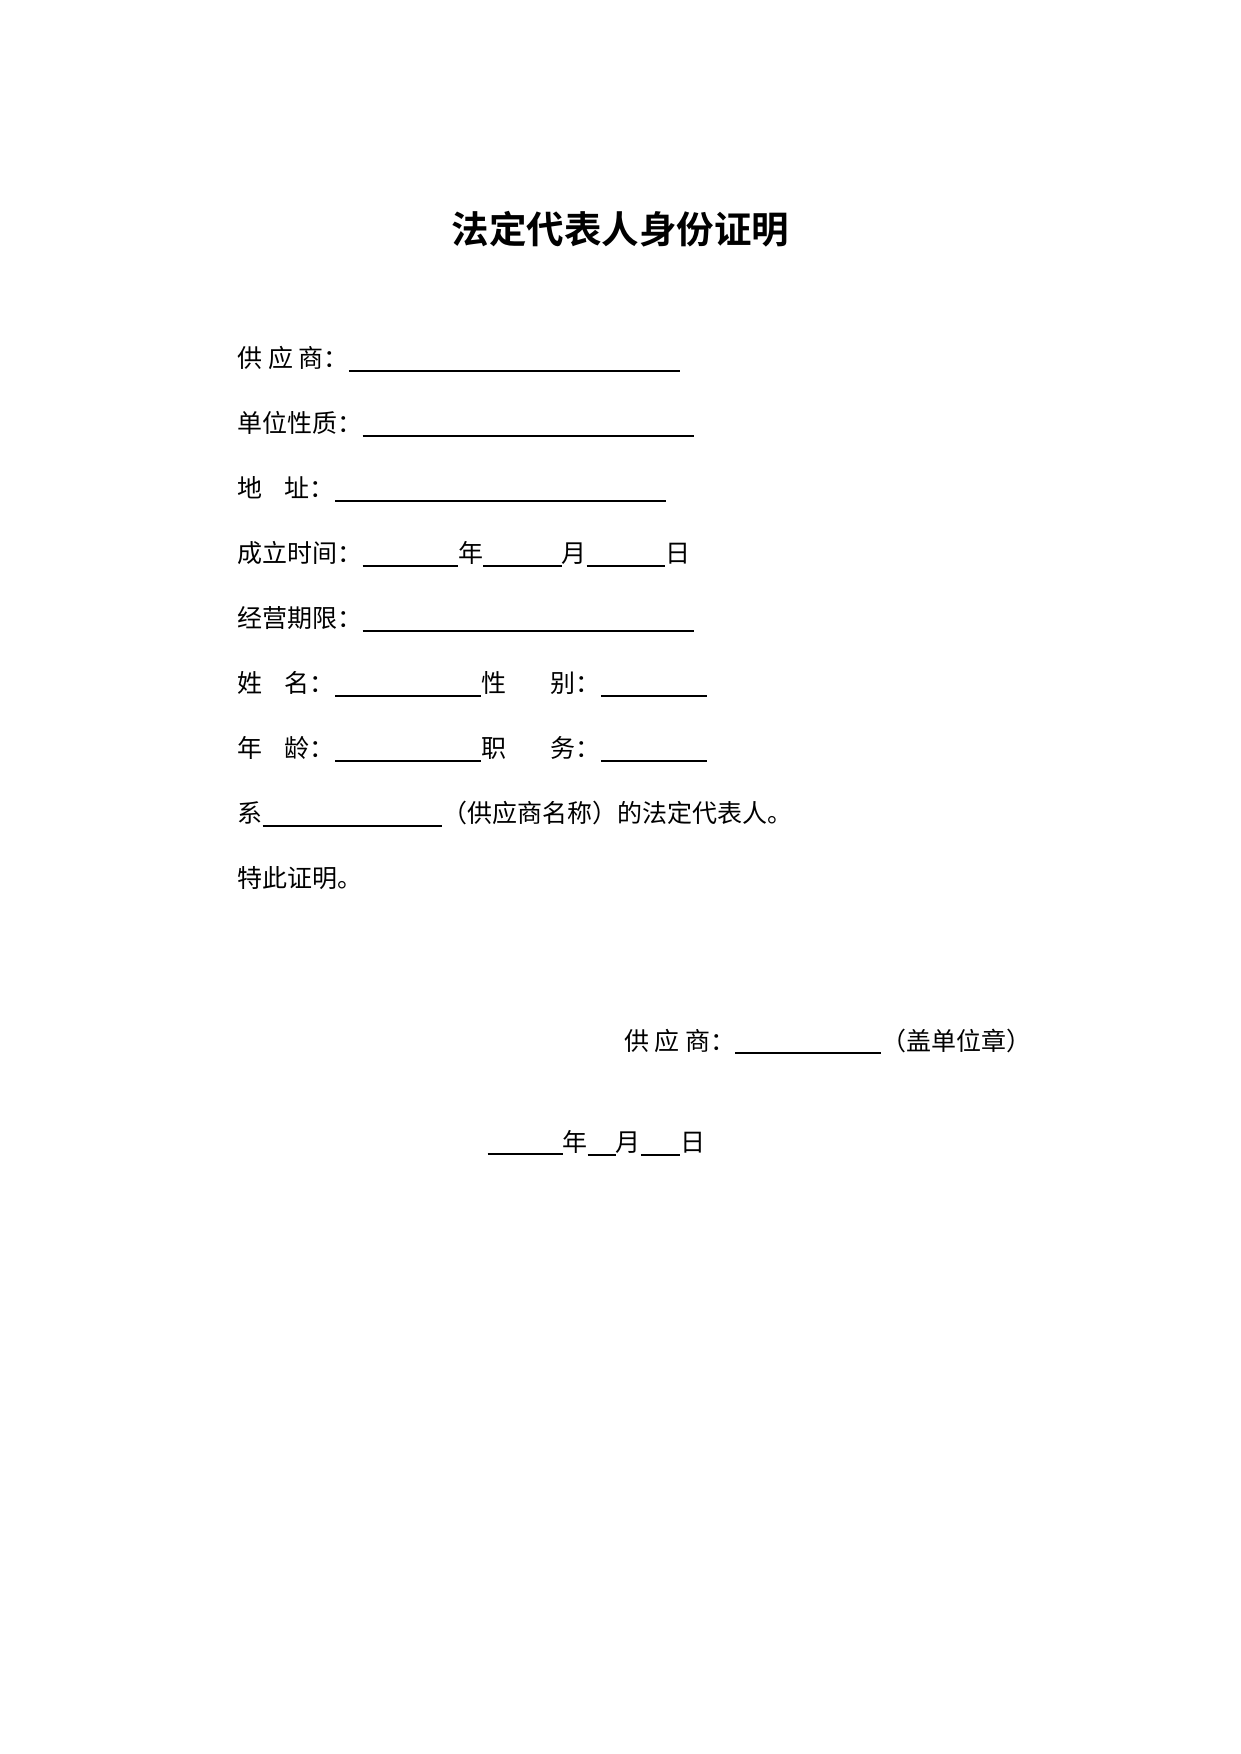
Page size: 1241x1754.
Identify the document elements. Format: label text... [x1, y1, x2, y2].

text 系 （供应商名称）的法定代表人。 [187, 779, 1053, 844]
text 姓 名： 性 别： [187, 649, 1053, 714]
text 年 月 日 [187, 1108, 1053, 1173]
text 法定代表人身份证明 [187, 194, 1053, 259]
text 地 址： [187, 454, 1053, 519]
text 特此证明。 [187, 844, 1053, 909]
text 年 龄： 职 务： [187, 714, 1053, 779]
text 供 应 商： （盖单位章） [187, 1007, 1031, 1072]
text 成立时间： 年 月 日 [187, 519, 1053, 584]
text 单位性质： [187, 389, 1053, 454]
text 经营期限： [187, 584, 1053, 649]
text 供 应 商： [187, 324, 1053, 389]
